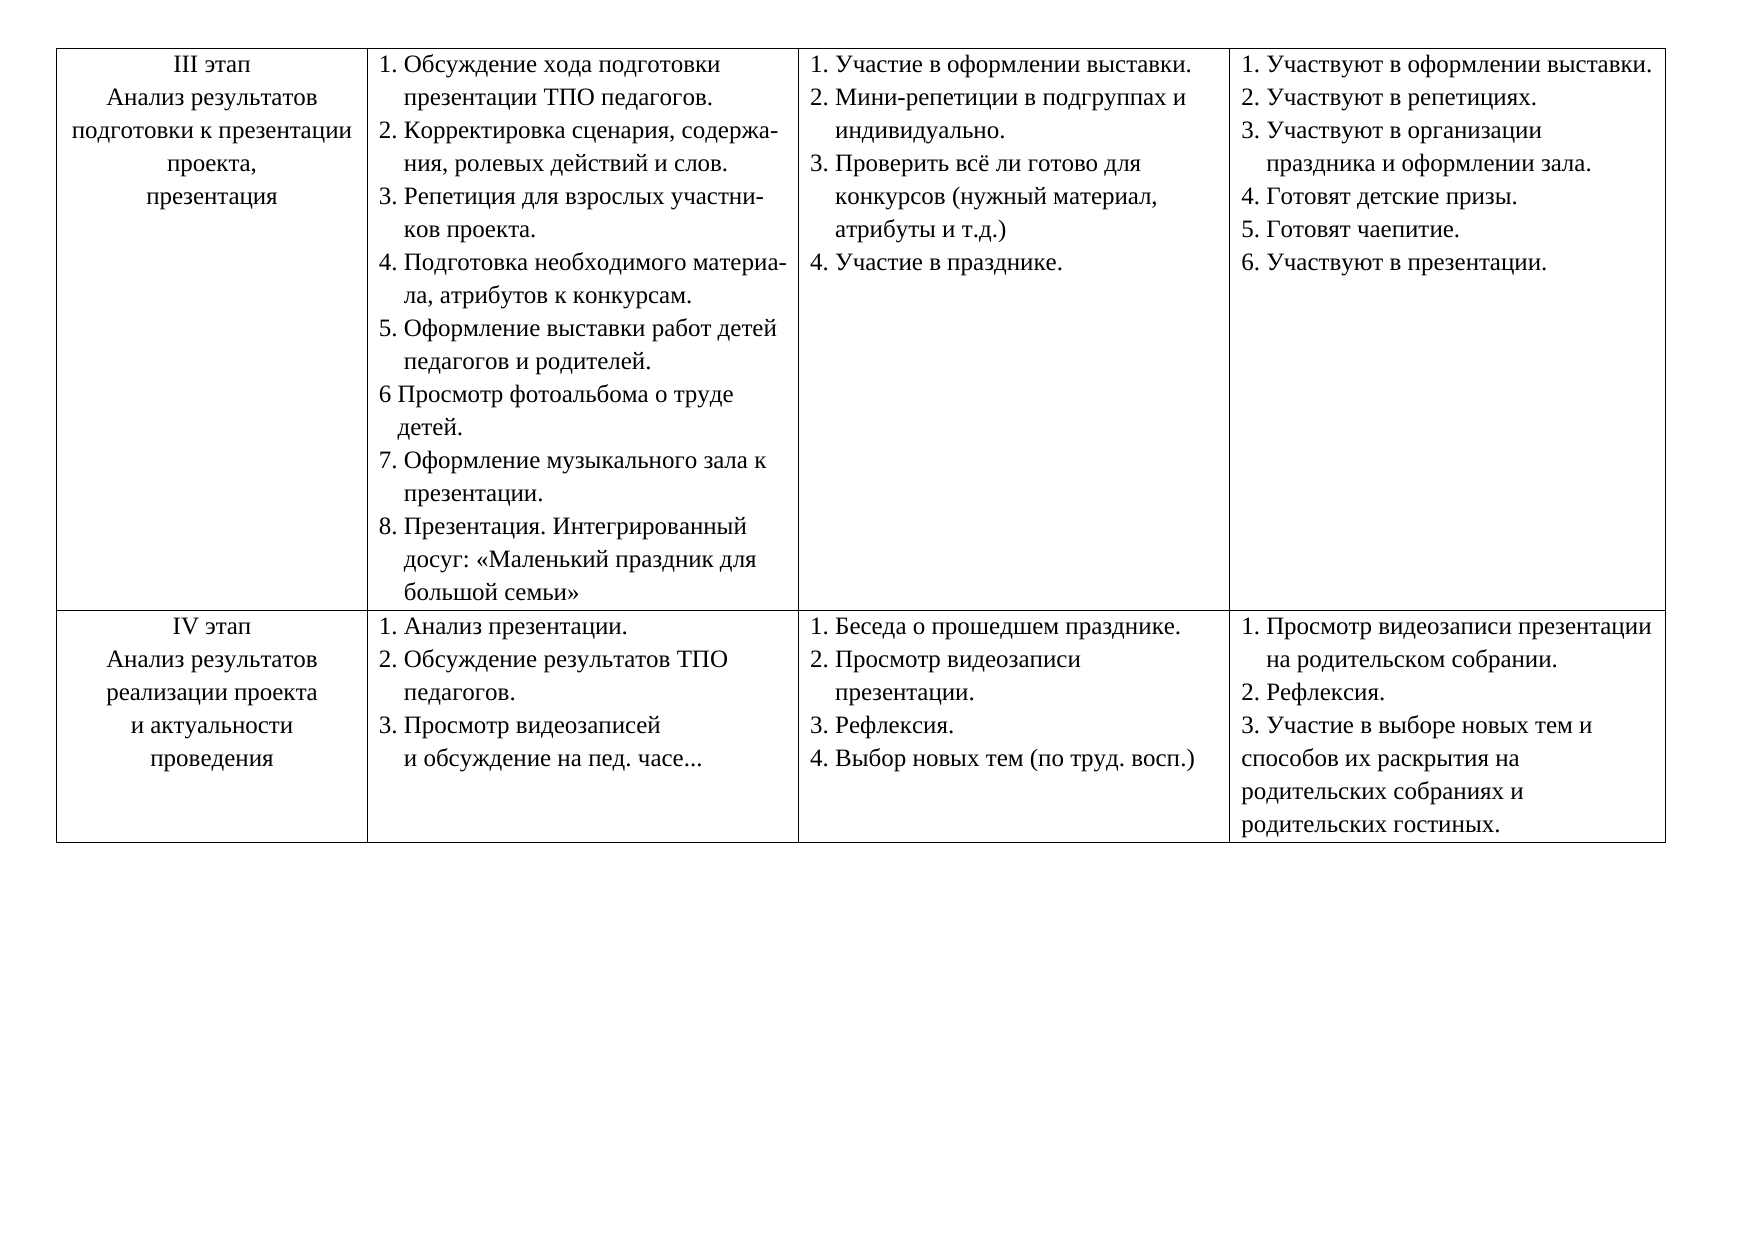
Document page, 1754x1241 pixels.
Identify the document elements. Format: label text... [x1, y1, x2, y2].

table_cell 1. Анализ презентации. 2. Обсуждение результатов ТПО педагогов. 3. Просмотр видеозаписей и обсуждение на пед. часе... [368, 611, 798, 842]
table_header 1. Участие в оформлении выставки. 2. Мини-репетиции в подгруппах и индивидуально. 3. Проверить всё ли готово для конкурсов (нужный материал, атрибуты и т.д.) 4. Участие в празднике. [799, 49, 1229, 610]
table_cell 1. Просмотр видеозаписи презентации на родительском собрании. 2. Рефлексия. 3. Участие в выборе новых тем и способов их раскрытия на родительских собраниях и родительских гостиных. [1230, 611, 1665, 842]
table_header 1. Участвуют в оформлении выставки. 2. Участвуют в репетициях. 3. Участвуют в организации праздника и оформлении зала. 4. Готовят детские призы. 5. Готовят чаепитие. 6. Участвуют в презентации. [1230, 49, 1665, 610]
table_header 1. Обсуждение хода подготовки презентации ТПО педагогов. 2. Корректировка сценария, содержа- ния, ролевых действий и слов. 3. Репетиция для взрослых участни- ков проекта. 4. Подготовка необходимого материа- ла, атрибутов к конкурсам. 5. Оформление выставки работ детей педагогов и родителей. 6 Просмотр фотоальбома о труде детей. 7. Оформление музыкального зала к презентации. 8. Презентация. Интегрированный досуг: «Маленький праздник для большой семьи» [368, 49, 798, 610]
table_header III этап Анализ результатов подготовки к презентации проекта, презентация [57, 49, 367, 610]
table_cell IV этап Анализ результатов реализации проекта и актуальности проведения [57, 611, 367, 842]
table_cell 1. Беседа о прошедшем празднике. 2. Просмотр видеозаписи презентации. 3. Рефлексия. 4. Выбор новых тем (по труд. восп.) [799, 611, 1229, 842]
